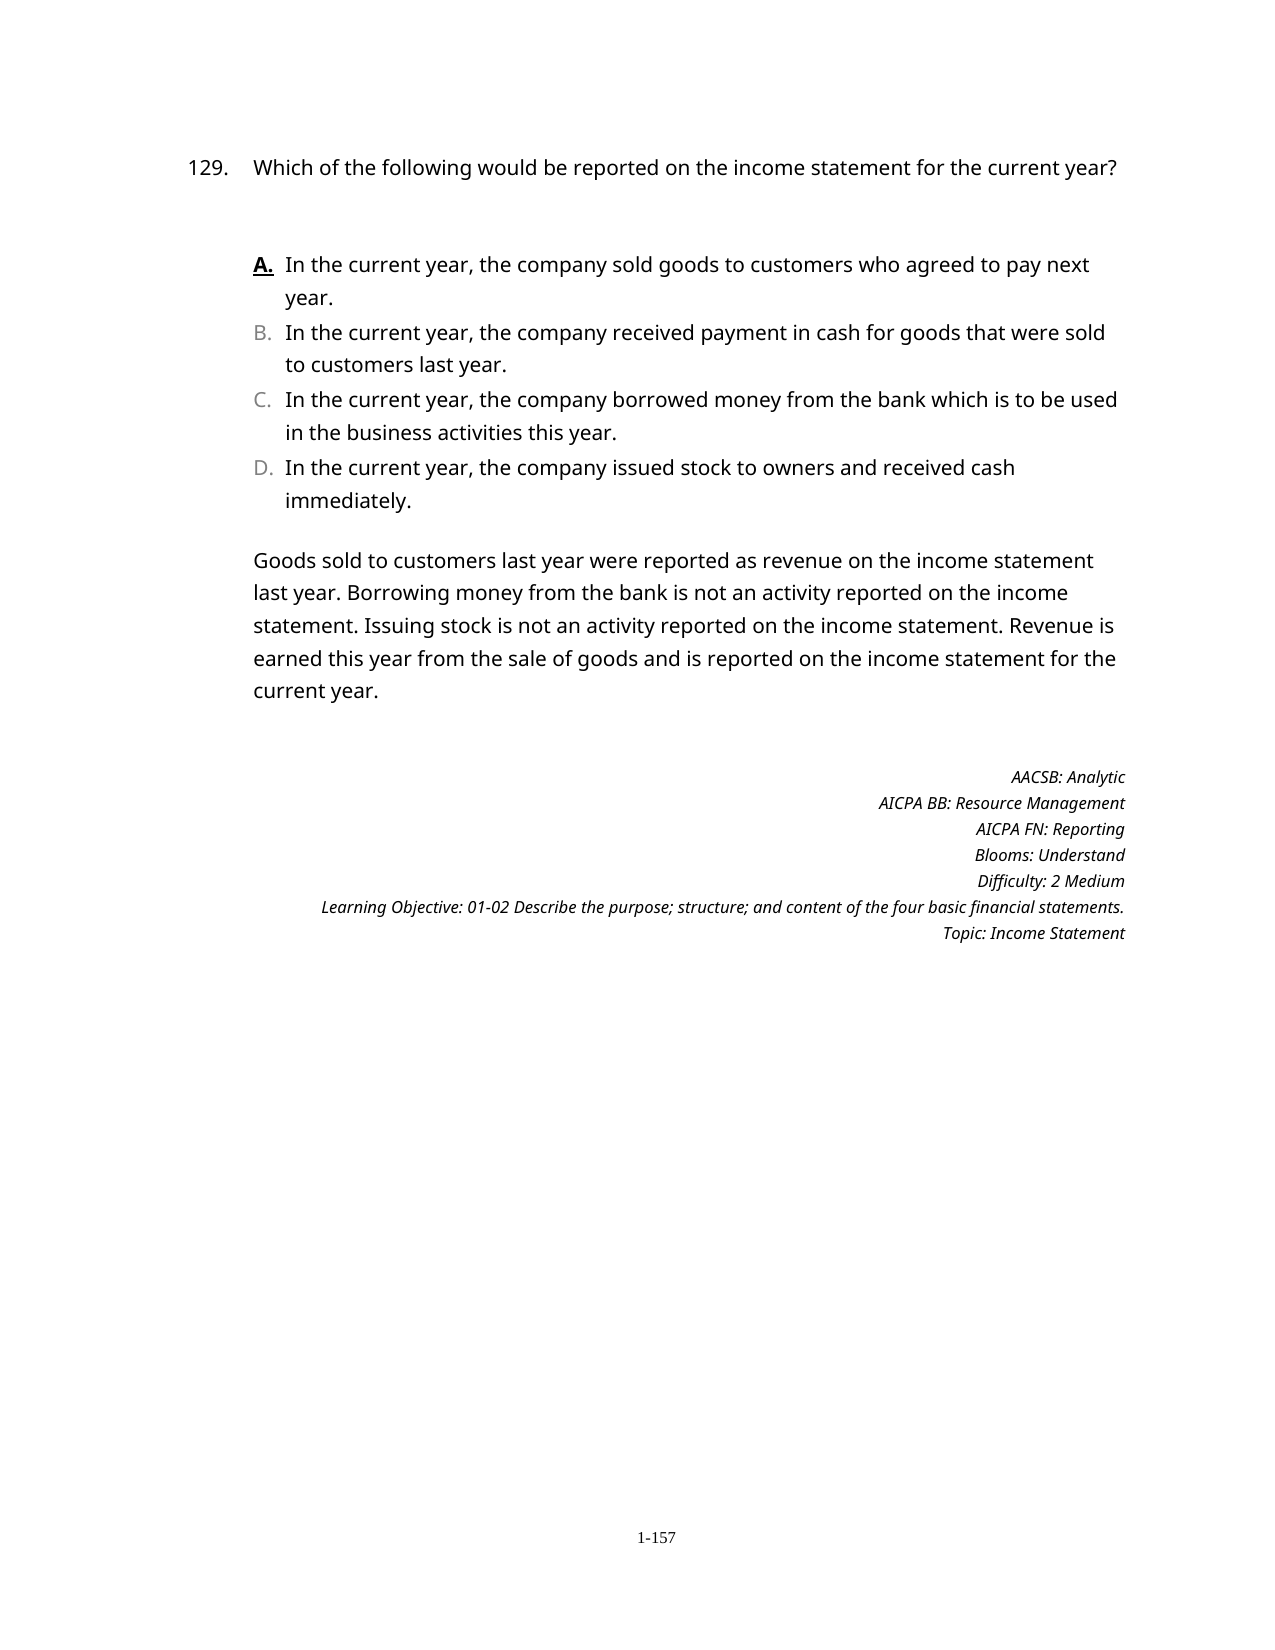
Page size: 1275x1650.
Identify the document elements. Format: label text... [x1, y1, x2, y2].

table_header 129. [188, 153, 253, 736]
table_header Which of the following would be reported on the income statement for the current year? Goods sold to customers last year were reported as revenue on the income statement last year. Borrowing money from the bank is not an activity reported on the income statement. Issuing stock is not an activity reported on the income statement. Revenue is earned this year from the sale of goods and is reported on the income statement for the current year. [253, 153, 1125, 736]
table_header AACSB: Analytic AICPA BB: Resource Management AICPA FN: Reporting Blooms: Understand Difficulty: 2 Medium Learning Objective: 01-02 Describe the purpose; structure; and content of the four basic financial statements. Topic: Income Statement [188, 766, 1125, 981]
